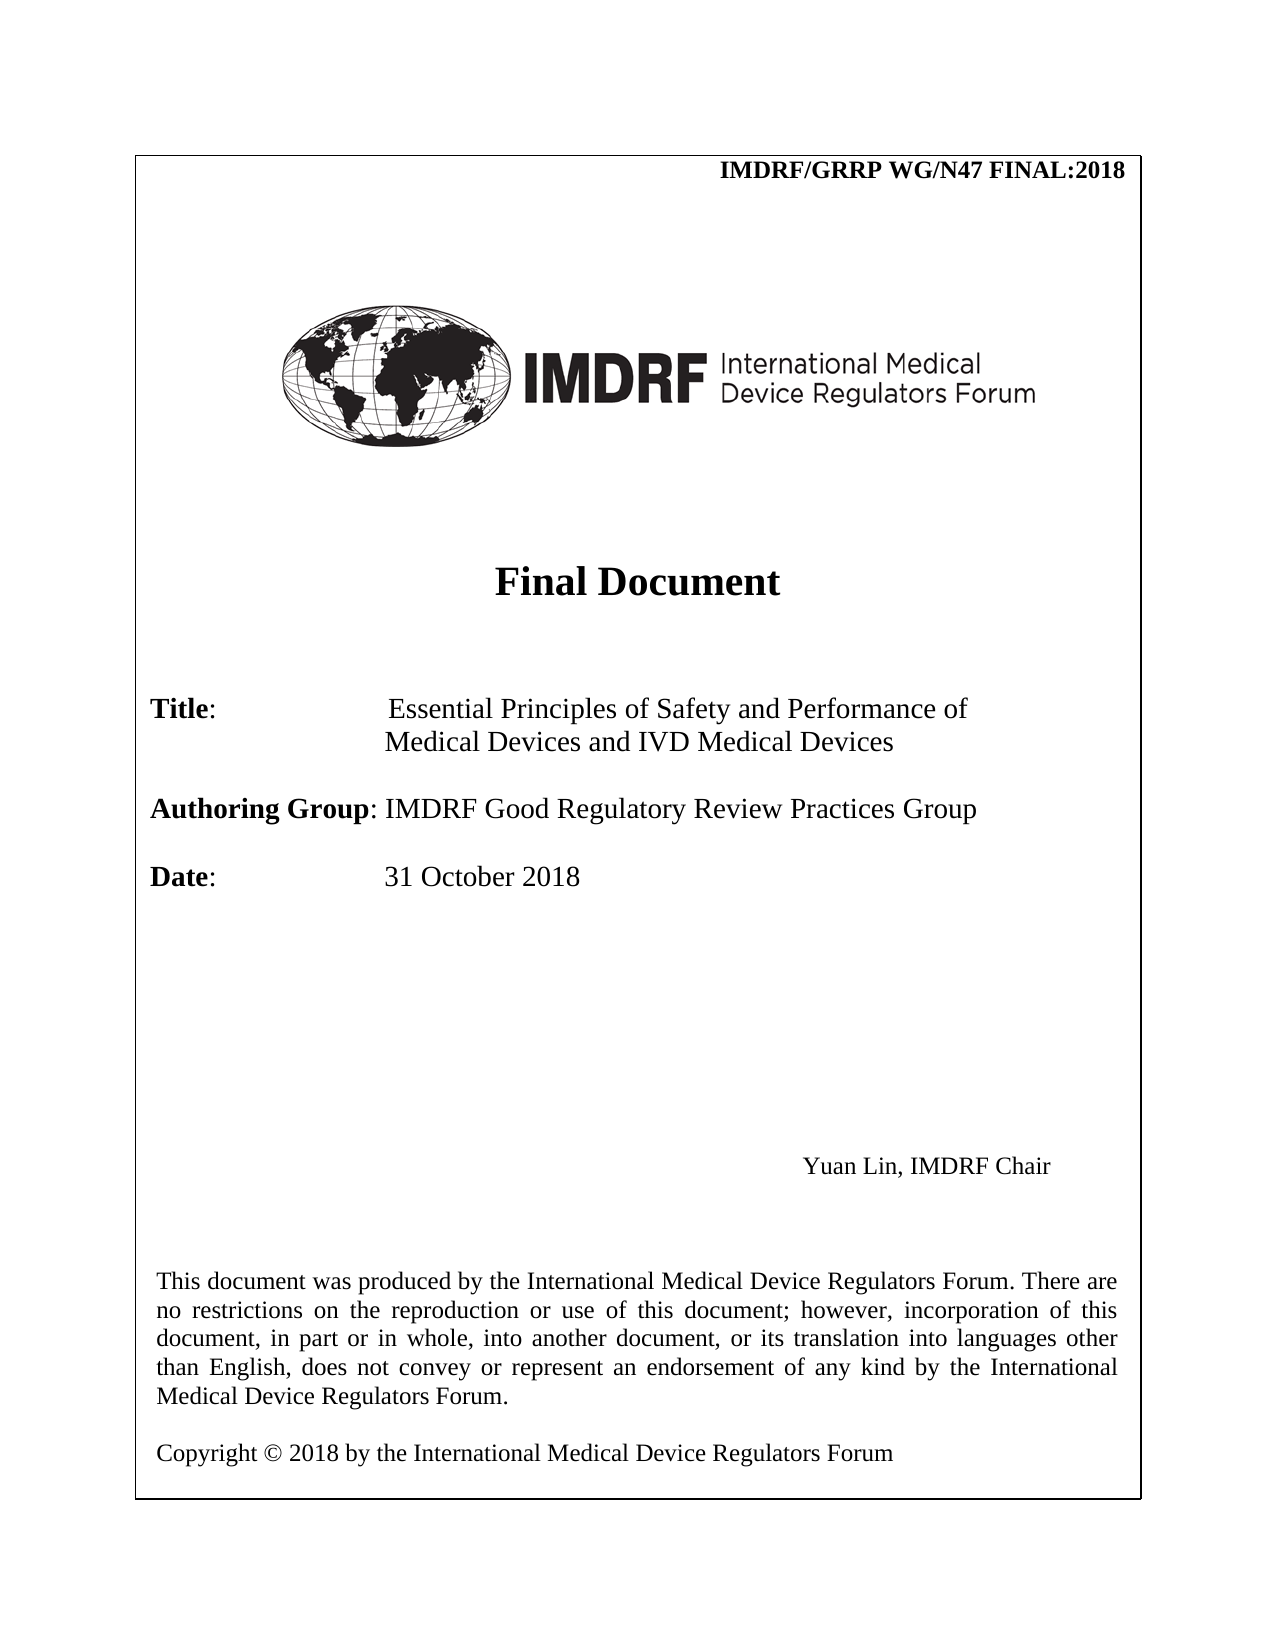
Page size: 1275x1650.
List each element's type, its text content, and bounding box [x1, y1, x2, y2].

text Final Document [150, 557, 1125, 605]
text Authoring Group: IMDRF Good Regulatory Review Practices Group [150, 792, 1051, 825]
text This document was produced by the International Medical Device Regulators Forum. There are no restrictions on the reproduction or use of this document; however, incorporation of this document, in part or in whole, into another document, or its translation into languages other than English, does not convey or represent an endorsement of any kind by the International Medical Device Regulators Forum. [156, 1266, 1119, 1410]
picture [258, 282, 1058, 470]
text Copyright © 2018 by the International Medical Device Regulators Forum [156, 1438, 1119, 1467]
text Date: 31 October 2018 [150, 859, 1051, 892]
text Yuan Lin, IMDRF Chair [224, 1151, 1051, 1180]
text Title: Essential Principles of Safety and Performance of Medical Devices and IVD Medical Devices [150, 691, 1051, 758]
text IMDRF/GRRP WG/N47 FINAL:2018 [150, 155, 1125, 184]
